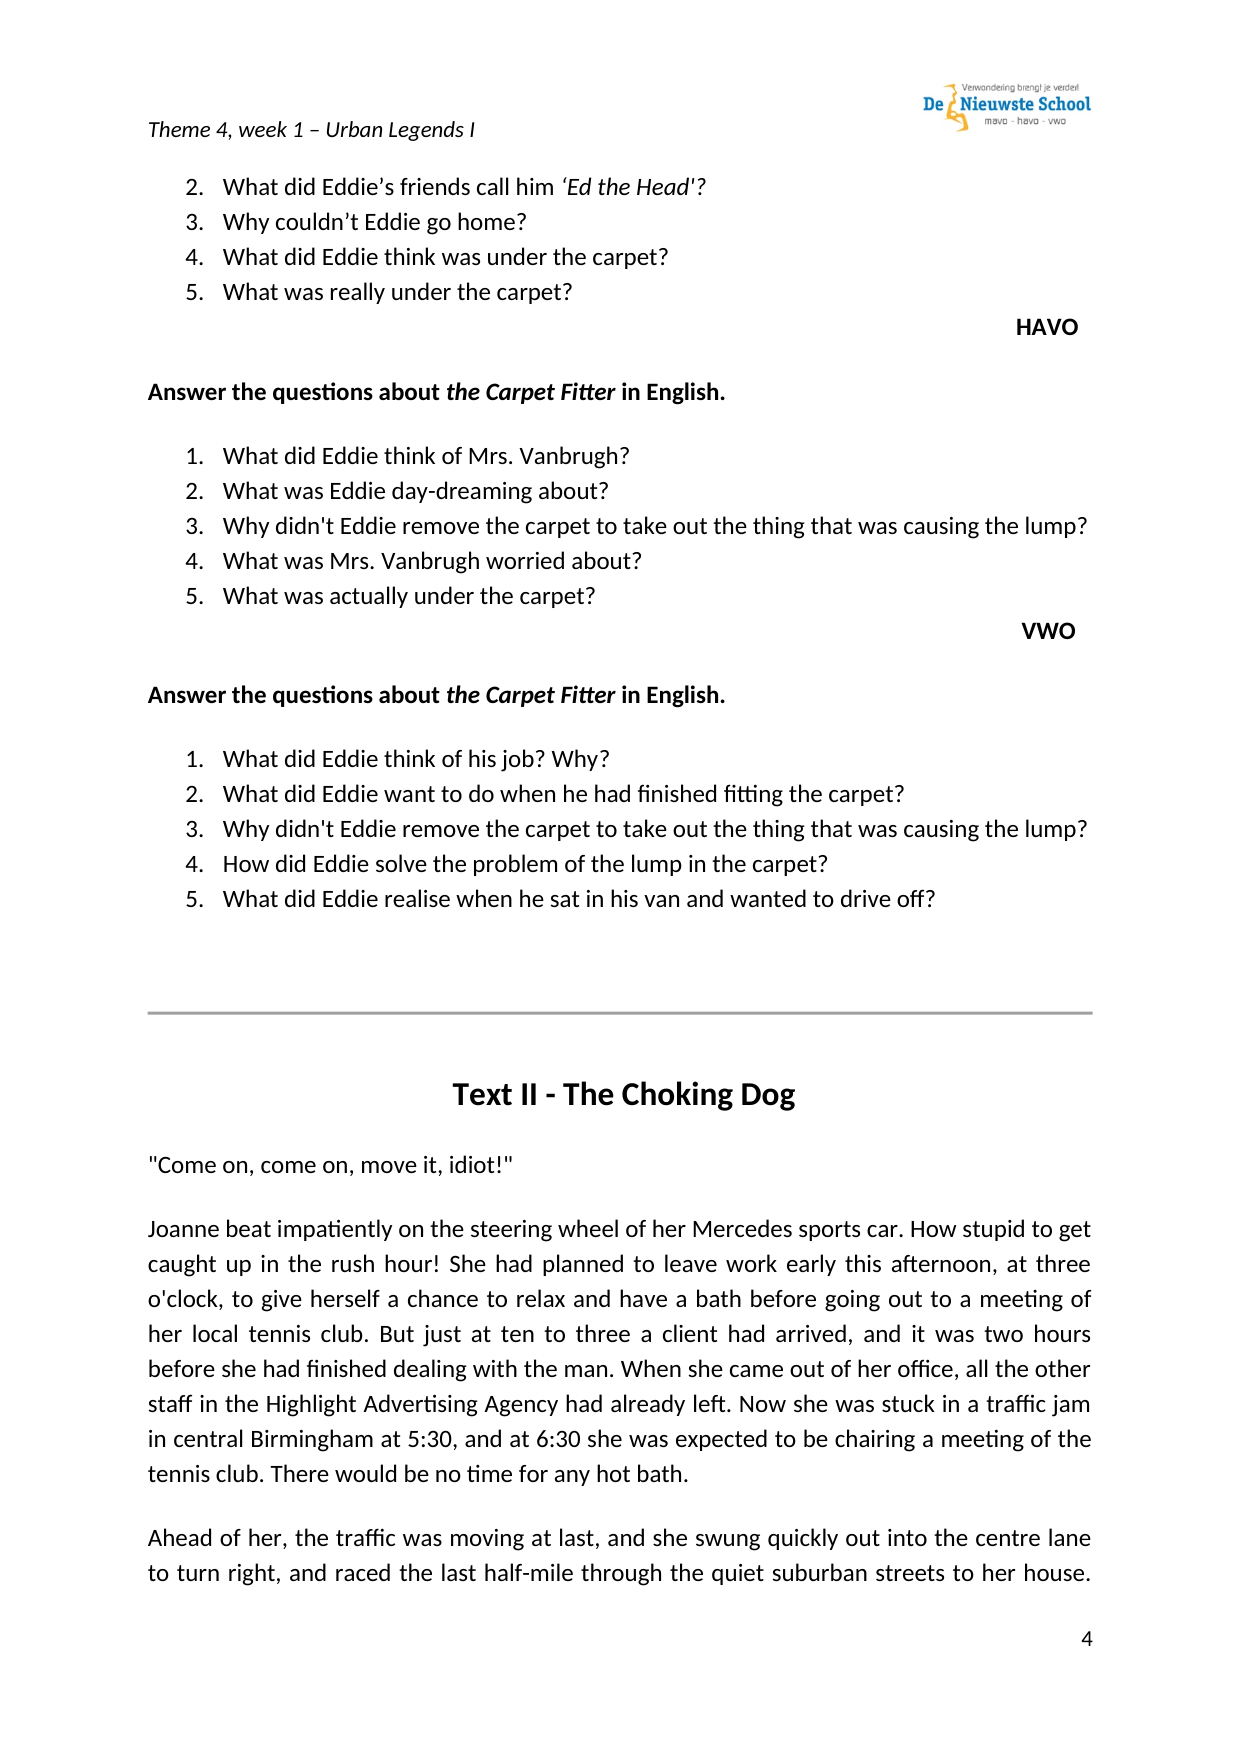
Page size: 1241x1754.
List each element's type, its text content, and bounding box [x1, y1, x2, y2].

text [148, 1522, 1093, 1588]
list Why couldn’t Eddie go home? [185, 207, 1093, 237]
list Why didn't Eddie remove the carpet to take out the thing that was causing the lump? [185, 510, 1093, 540]
list What was Mrs. Vanbrugh worried about? [185, 545, 1093, 575]
list Why didn't Eddie remove the carpet to take out the thing that was causing the lump? [185, 813, 1093, 844]
picture [920, 73, 1093, 138]
list What did Eddie realise when he sat in his van and wanted to drive off? [185, 883, 1093, 914]
list What did Eddie’s friends call him ‘Ed the Head'? [185, 172, 1093, 202]
text Joanne beat impatiently on the steering wheel of her Mercedes sports car. How stupid to get caught up in the rush hour! She had planned to leave work early this afternoon, at three o'clock, to give herself a chance to relax and have a bath before going out to a meeting of her local tennis club. But just at ten to three a client had arrived, and it was two hours before she had finished dealing with the man. When she came out of her office, all the other staff in the Highlight Advertising Agency had already left. Now she was stuck in a traffic jam in central Birmingham at 5:30, and at 6:30 she was expected to be chairing a meeting of the tennis club. There would be no time for any hot bath. [148, 1213, 1093, 1488]
list What was actually under the carpet? VWO [185, 580, 1093, 645]
list How did Eddie solve the problem of the lump in the carpet? [185, 848, 1093, 879]
text Text II - The Choking Dog [148, 1073, 1093, 1114]
text "Come on, come on, move it, idiot!" [148, 1149, 1093, 1179]
list What did Eddie think of his job? Why? [185, 743, 1093, 774]
list What did Eddie think of Mrs. Vanbrugh? [185, 440, 1093, 470]
text Answer the questions about the Carpet Fitter in English. [148, 376, 1093, 406]
list What did Eddie think was under the carpet? [185, 242, 1093, 272]
list What was really under the carpet? HAVO [185, 277, 1093, 342]
text Answer the questions about the Carpet Fitter in English. [148, 679, 1093, 709]
list What did Eddie want to do when he had finished fitting the carpet? [185, 778, 1093, 809]
list What was Eddie day-dreaming about? [185, 475, 1093, 505]
